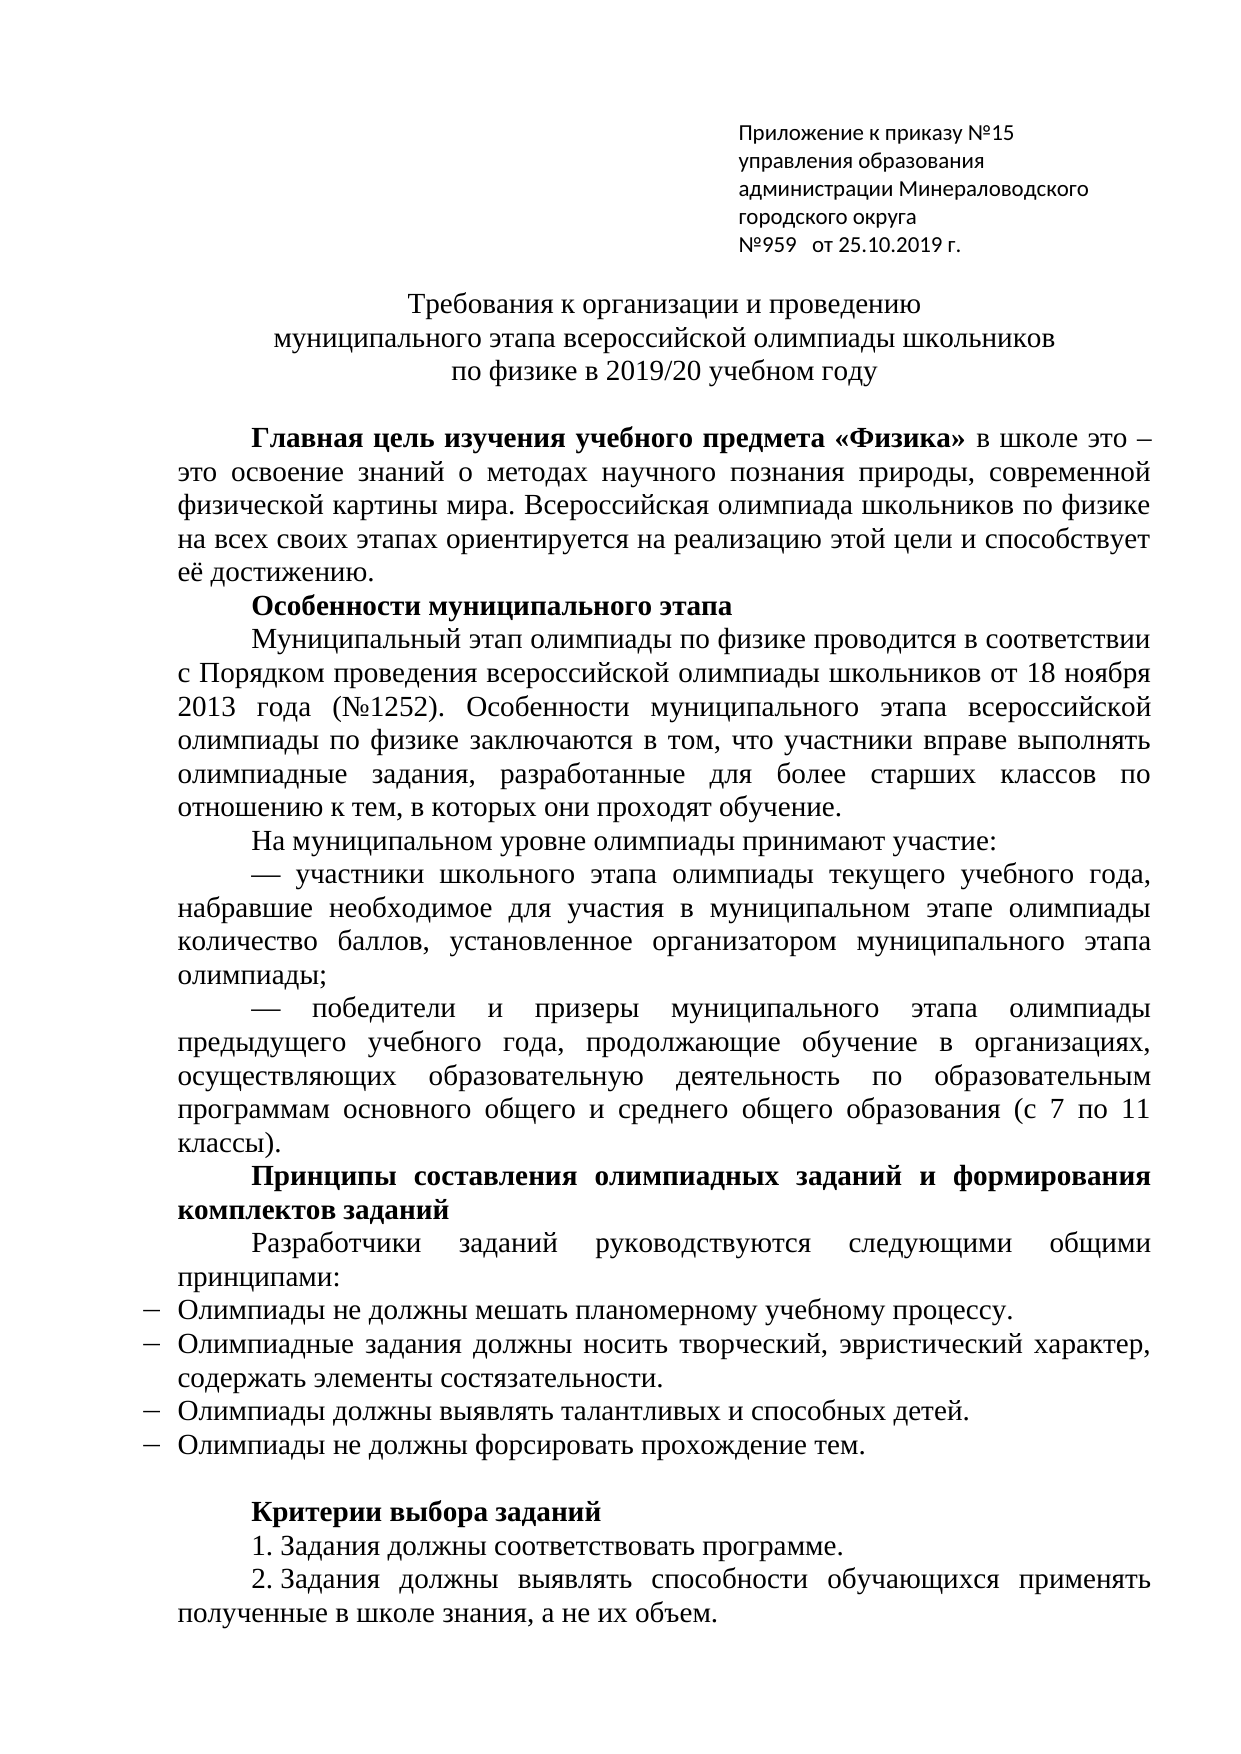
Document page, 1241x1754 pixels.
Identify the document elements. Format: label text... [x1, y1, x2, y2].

text Разработчики заданий руководствуются следующими общими принципами: [177, 1225, 1152, 1292]
text На муниципальном уровне олимпиады принимают участие: [177, 823, 1152, 856]
list Олимпиады не должны форсировать прохождение тем. [140, 1427, 1152, 1461]
text 2. Задания должны выявлять способности обучающихся применять полученные в школе знания, а не их объем. [177, 1561, 1152, 1628]
text Принципы составления олимпиадных заданий и формирования комплектов заданий [177, 1158, 1152, 1225]
text 1. Задания должны соответствовать программе. [177, 1528, 1152, 1561]
list Олимпиады не должны мешать планомерному учебному процессу. [140, 1292, 1152, 1326]
text городского округа [738, 202, 1152, 230]
list Олимпиады должны выявлять талантливых и способных детей. [140, 1393, 1152, 1427]
text по физике в 2019/20 учебном году [177, 353, 1152, 387]
text Муниципальный этап олимпиады по физике проводится в соответствии с Порядком проведения всероссийской олимпиады школьников от 18 ноября 2013 года (№1252). Особенности муниципального этапа всероссийской олимпиады по физике заключаются в том, что участники вправе выполнять олимпиадные задания, разработанные для более старших классов по отношению к тем, в которых они проходят обучение. [177, 622, 1152, 823]
text Приложение к приказу №15 [738, 118, 1152, 146]
text Главная цель изучения учебного предмета «Физика» в школе это – это освоение знаний о методах научного познания природы, современной физической картины мира. Всероссийская олимпиада школьников по физике на всех своих этапах ориентируется на реализацию этой цели и способствует её достижению. [177, 420, 1152, 588]
text №959 от 25.10.2019 г. [738, 230, 1152, 258]
text — победители и призеры муниципального этапа олимпиады предыдущего учебного года, продолжающие обучение в организациях, осуществляющих образовательную деятельность по образовательным программам основного общего и среднего общего образования (с 7 по 11 классы). [177, 991, 1152, 1158]
text Особенности муниципального этапа [177, 588, 1152, 622]
text Критерии выбора заданий [177, 1494, 1152, 1528]
text — участники школьного этапа олимпиады текущего учебного года, набравшие необходимое для участия в муниципальном этапе олимпиады количество баллов, установленное организатором муниципального этапа олимпиады; [177, 856, 1152, 991]
text управления образования [738, 146, 1152, 174]
text администрации Минераловодского [738, 174, 1152, 202]
text Требования к организации и проведению [177, 286, 1152, 320]
text муниципального этапа всероссийской олимпиады школьников [177, 320, 1152, 353]
list Олимпиадные задания должны носить творческий, эвристический характер, содержать элементы состязательности. [140, 1326, 1152, 1393]
